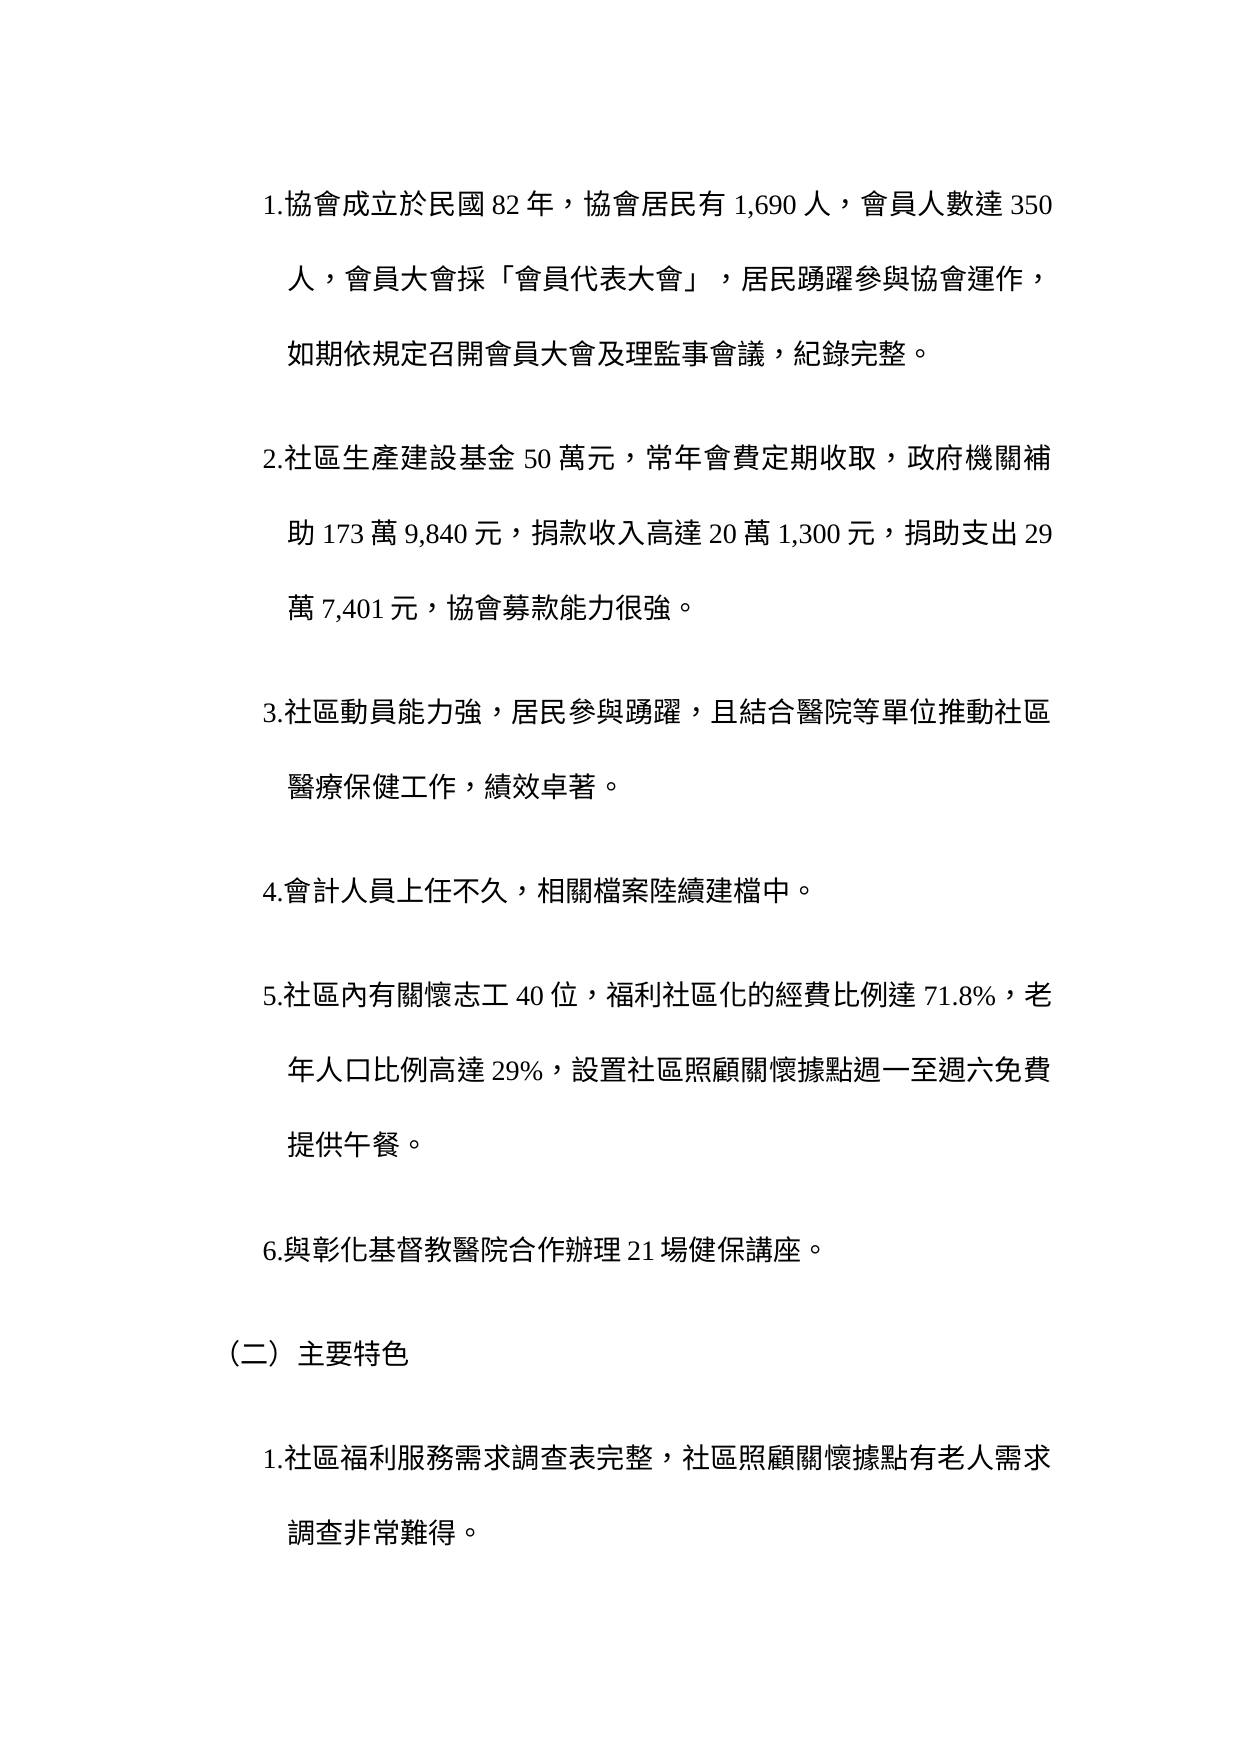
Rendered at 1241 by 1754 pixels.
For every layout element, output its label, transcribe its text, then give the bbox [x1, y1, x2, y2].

text 1.社區福利服務需求調查表完整，社區照顧關懷據點有老人需求調查非常難得。 [262, 1419, 1053, 1569]
text 5.社區內有關懷志工40位，福利社區化的經費比例達71.8%，老年人口比例高達29%，設置社區照顧關懷據點週一至週六免費提供午餐。 [262, 956, 1053, 1181]
text 1.協會成立於民國82年，協會居民有1,690人，會員人數達350人，會員大會採「會員代表大會」，居民踴躍參與協會運作，如期依規定召開會員大會及理監事會議，紀錄完整。 [262, 164, 1053, 389]
text 3.社區動員能力強，居民參與踴躍，且結合醫院等單位推動社區醫療保健工作，績效卓著。 [262, 673, 1053, 823]
text 2.社區生產建設基金50萬元，常年會費定期收取，政府機關補助173萬9,840元，捐款收入高達20萬1,300元，捐助支出29萬7,401元，協會募款能力很強。 [262, 419, 1053, 644]
text 4.會計人員上任不久，相關檔案陸續建檔中。 [262, 852, 1053, 927]
text 6.與彰化基督教醫院合作辦理21場健保講座。 [262, 1210, 1053, 1285]
text （二）主要特色 [187, 1314, 1053, 1389]
